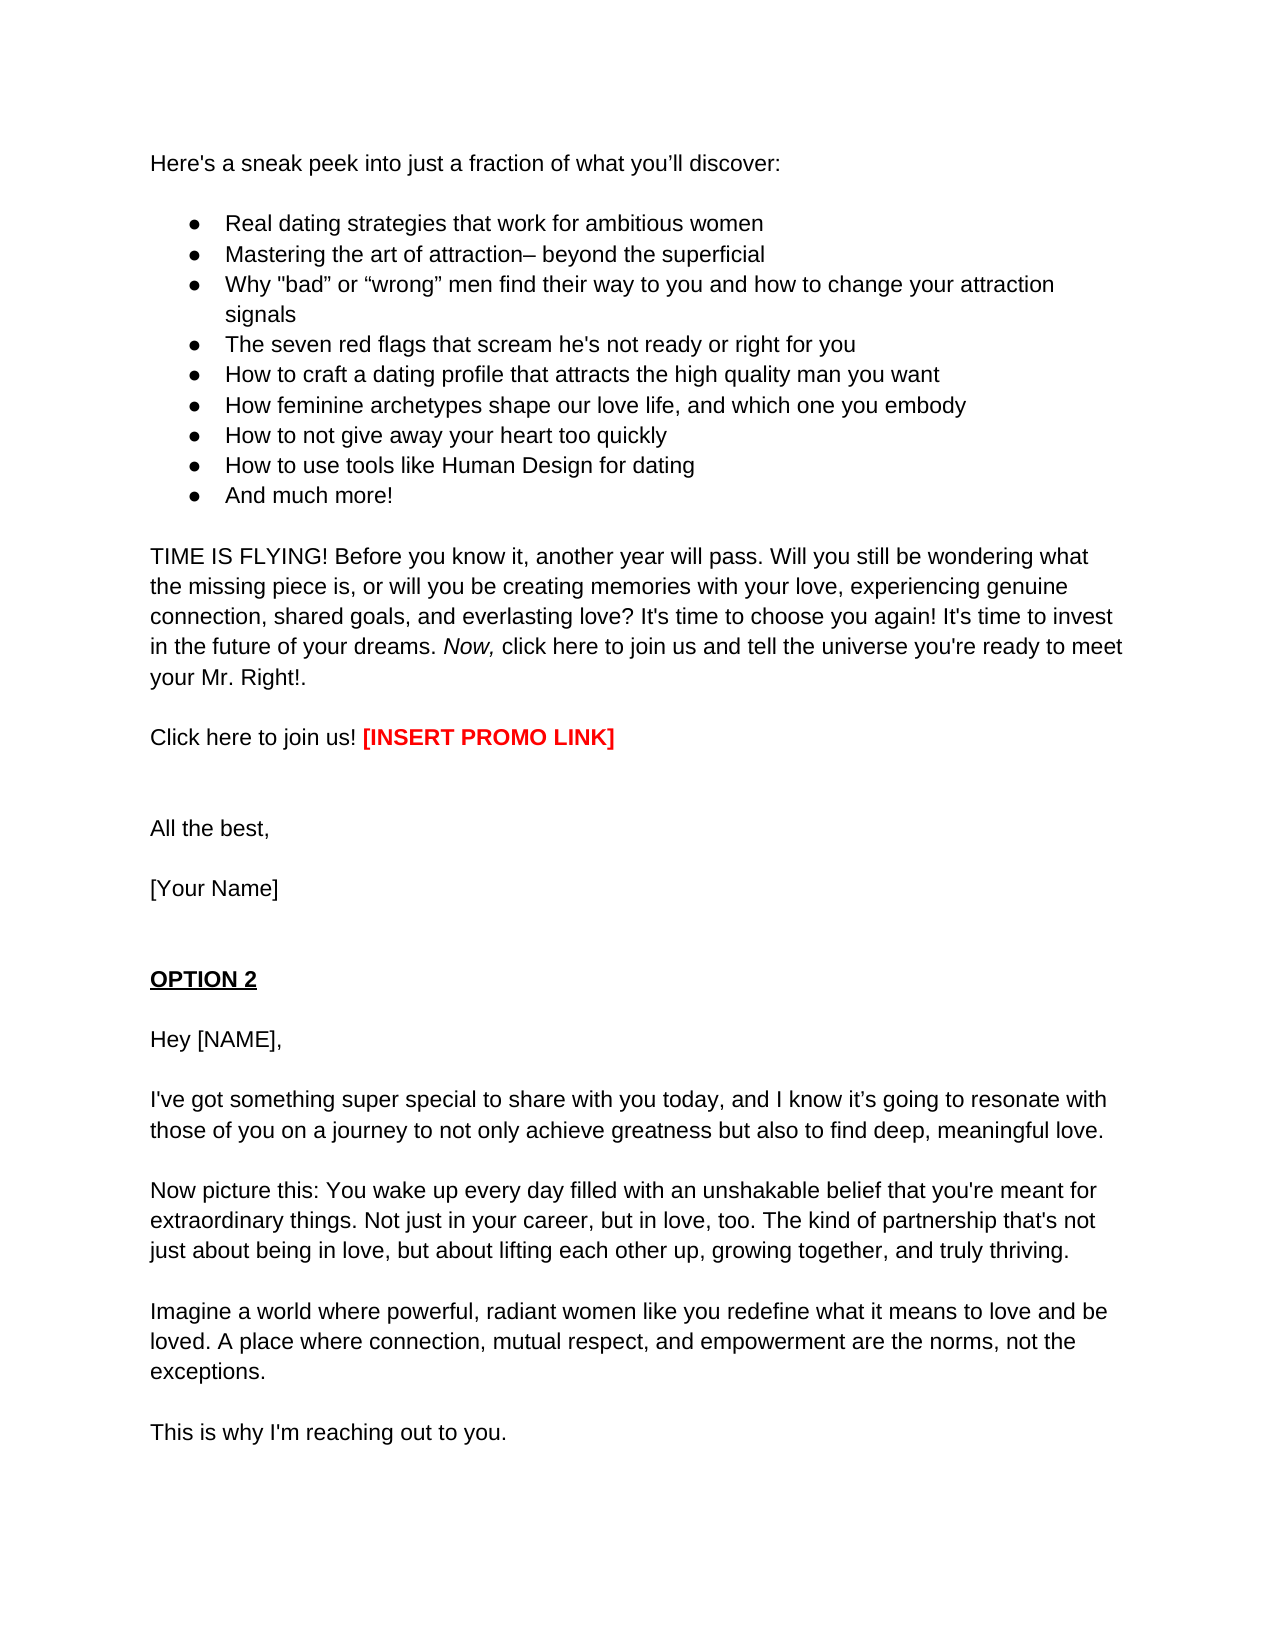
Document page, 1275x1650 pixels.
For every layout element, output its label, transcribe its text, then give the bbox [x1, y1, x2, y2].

list Mastering the art of attraction– beyond the superficial [187, 241, 1125, 267]
list How to not give away your heart too quickly [187, 422, 1125, 448]
text Now picture this: You wake up every day filled with an unshakable belief that you're meant for extraordinary things. Not just in your career, but in love, too. The kind of partnership that's not just about being in love, but about lifting each other up, growing together, and truly thriving. [150, 1177, 1125, 1264]
text Here's a sneak peek into just a fraction of what you’ll discover: [150, 150, 1125, 176]
list The seven red flags that scream he's not ready or right for you [187, 331, 1125, 358]
text [Your Name] [150, 875, 1125, 901]
text I've got something super special to share with you today, and I know it’s going to resonate with those of you on a journey to not only achieve greatness but also to find deep, meaningful love. [150, 1086, 1125, 1143]
list Real dating strategies that work for ambitious women [187, 210, 1125, 237]
list How to use tools like Human Design for dating [187, 452, 1125, 478]
text Imagine a world where powerful, radiant women like you redefine what it means to love and be loved. A place where connection, mutual respect, and empowerment are the norms, not the exceptions. [150, 1298, 1125, 1385]
list How to craft a dating profile that attracts the high quality man you want [187, 361, 1125, 388]
list How feminine archetypes shape our love life, and which one you embody [187, 392, 1125, 418]
text Click here to join us! [INSERT PROMO LINK] [150, 724, 1125, 750]
list Why "bad” or “wrong” men find their way to you and how to change your attraction signals [187, 271, 1125, 327]
list And much more! [187, 482, 1125, 509]
text TIME IS FLYING! Before you know it, another year will pass. Will you still be wondering what the missing piece is, or will you be creating memories with your love, experiencing genuine connection, shared goals, and everlasting love? It's time to choose you again! It's time to invest in the future of your dreams. Now, click here to join us and tell the universe you're ready to meet your Mr. Right!. [150, 543, 1125, 690]
text All the best, [150, 814, 1125, 841]
text Hey [NAME], [150, 1026, 1125, 1052]
text This is why I'm reaching out to you. [150, 1419, 1125, 1445]
text OPTION 2 [150, 966, 1125, 992]
